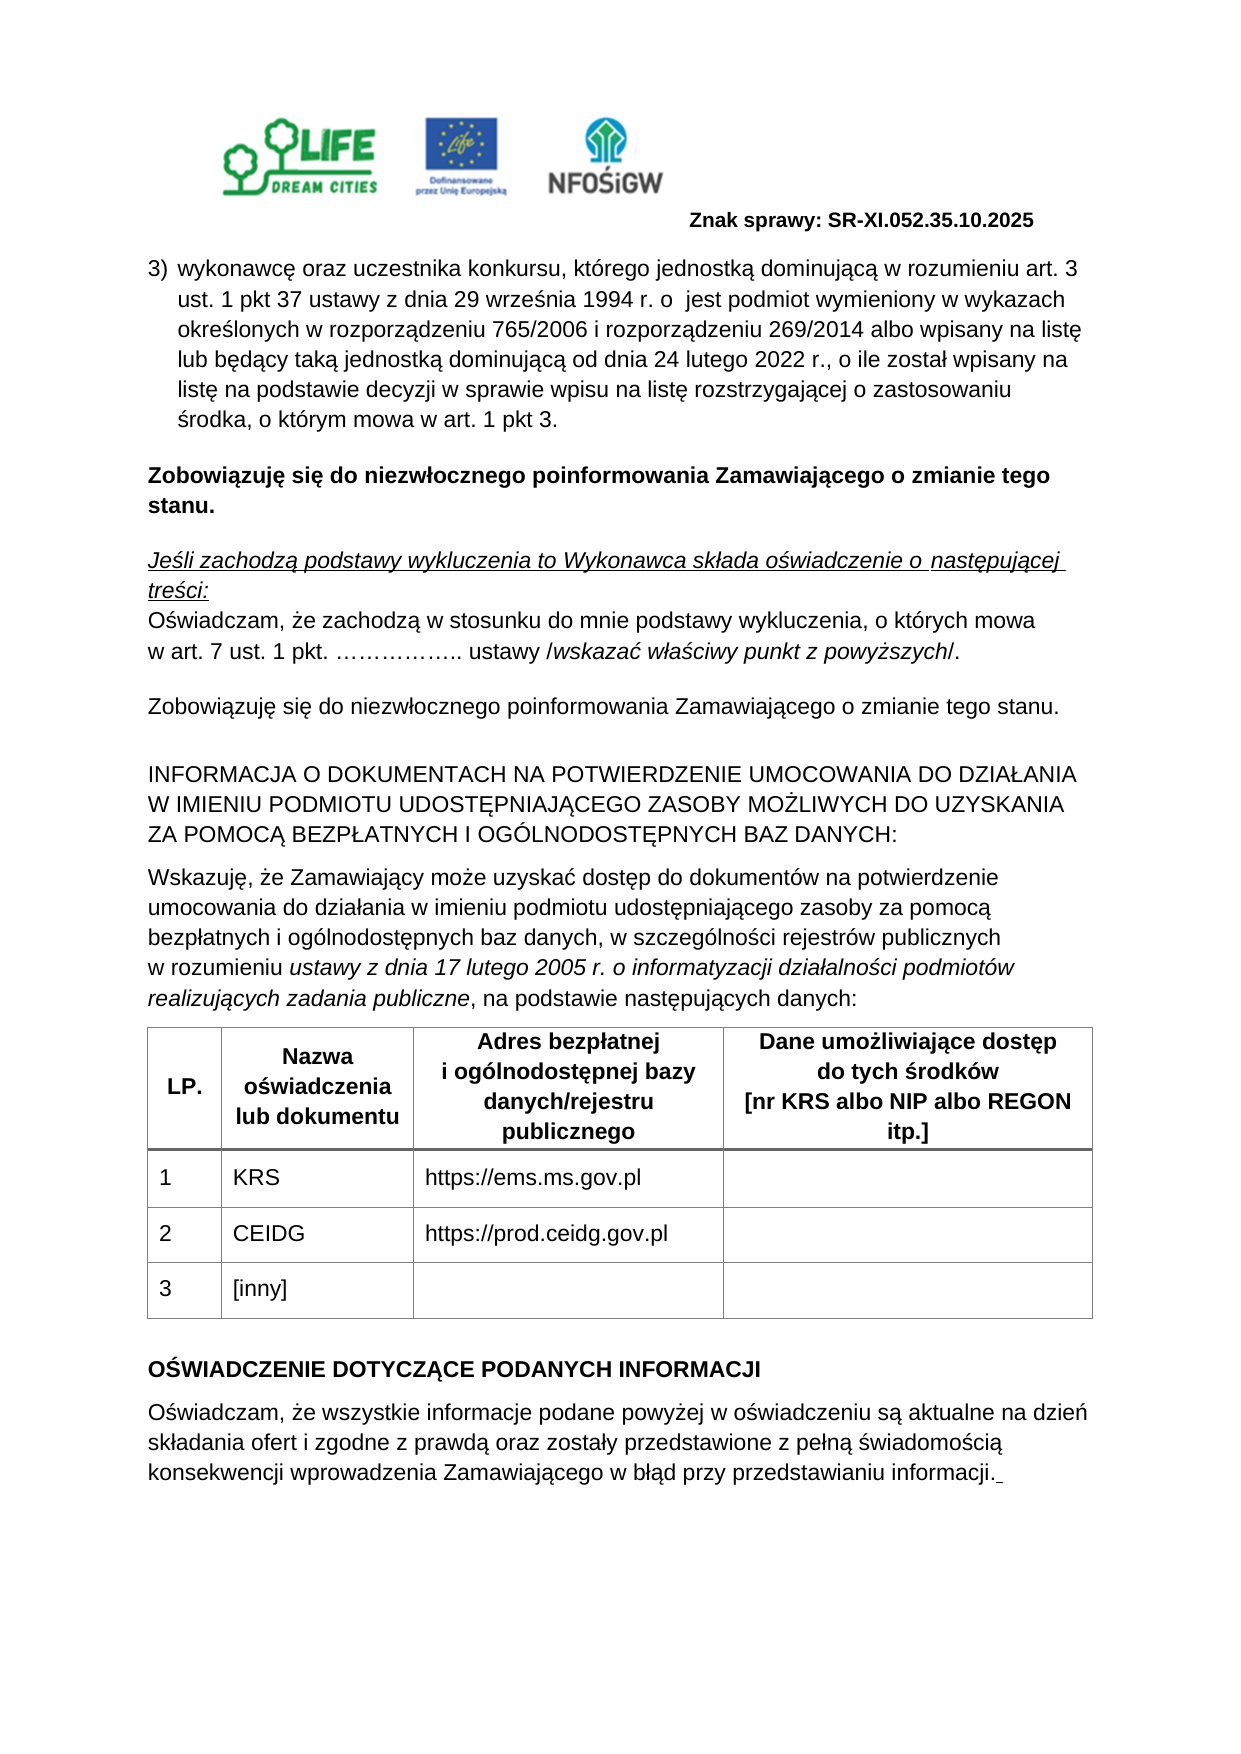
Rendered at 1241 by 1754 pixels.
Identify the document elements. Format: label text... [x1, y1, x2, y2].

table_cell [724, 1263, 1092, 1318]
table_cell [414, 1263, 723, 1318]
table_header LP. [148, 1028, 221, 1148]
text Jeśli zachodzą podstawy wykluczenia to Wykonawca składa oświadczenie o następującej treści: [148, 547, 1092, 603]
table_cell KRS [222, 1151, 413, 1207]
table_cell https://prod.ceidg.gov.pl [414, 1208, 723, 1262]
table_header Dane umożliwiające dostęp do tych środków [nr KRS albo NIP albo REGON itp.] [724, 1028, 1092, 1148]
text Zobowiązuję się do niezwłocznego poinformowania Zamawiającego o zmianie tego stanu. [148, 693, 1092, 719]
list wykonawcę oraz uczestnika konkursu, którego jednostką dominującą w rozumieniu art. 3 ust. 1 pkt 37 ustawy z dnia 29 września 1994 r. o jest podmiot wymieniony w wykazach określonych w rozporządzeniu 765/2006 i rozporządzeniu 269/2014 albo wpisany na listę lub będący taką jednostką dominującą od dnia 24 lutego 2022 r., o ile został wpisany na listę na podstawie decyzji w sprawie wpisu na listę rozstrzygającej o zastosowaniu środka, o którym mowa w art. 1 pkt 3. [148, 255, 1092, 433]
text Oświadczam, że zachodzą w stosunku do mnie podstawy wykluczenia, o których mowa w art. 7 ust. 1 pkt. …………….. ustawy /wskazać właściwy punkt z powyższych/. [148, 607, 1092, 664]
table_cell [148, 1208, 221, 1262]
table_cell [148, 1263, 221, 1318]
table_cell CEIDG [222, 1208, 413, 1262]
table_header Nazwa oświadczenia lub dokumentu [222, 1028, 413, 1148]
text Zobowiązuję się do niezwłocznego poinformowania Zamawiającego o zmianie tego stanu. [148, 462, 1092, 518]
picture [206, 87, 690, 227]
table_cell [inny] [222, 1263, 413, 1318]
text OŚWIADCZENIE DOTYCZĄCE PODANYCH INFORMACJI [148, 1356, 1092, 1382]
table_cell [148, 1151, 221, 1207]
text Wskazuję, że Zamawiający może uzyskać dostęp do dokumentów na potwierdzenie umocowania do działania w imieniu podmiotu udostępniającego zasoby za pomocą bezpłatnych i ogólnodostępnych baz danych, w szczególności rejestrów publicznych w rozumieniu ustawy z dnia 17 lutego 2005 r. o informatyzacji działalności podmiotów realizujących zadania publiczne, na podstawie następujących danych: [148, 864, 1092, 1011]
table_cell [724, 1151, 1092, 1207]
table_header Adres bezpłatnej i ogólnodostępnej bazy danych/rejestru publicznego [414, 1028, 723, 1148]
text Oświadczam, że wszystkie informacje podane powyżej w oświadczeniu są aktualne na dzień składania ofert i zgodne z prawdą oraz zostały przedstawione z pełną świadomością konsekwencji wprowadzenia Zamawiającego w błąd przy przedstawianiu informacji. [148, 1399, 1092, 1486]
table_cell https://ems.ms.gov.pl [414, 1151, 723, 1207]
table_cell [724, 1208, 1092, 1262]
text INFORMACJA O DOKUMENTACH NA POTWIERDZENIE UMOCOWANIA DO DZIAŁANIA W IMIENIU PODMIOTU UDOSTĘPNIAJĄCEGO ZASOBY MOŻLIWYCH DO UZYSKANIA ZA POMOCĄ BEZPŁATNYCH I OGÓLNODOSTĘPNYCH BAZ DANYCH: [148, 761, 1092, 847]
